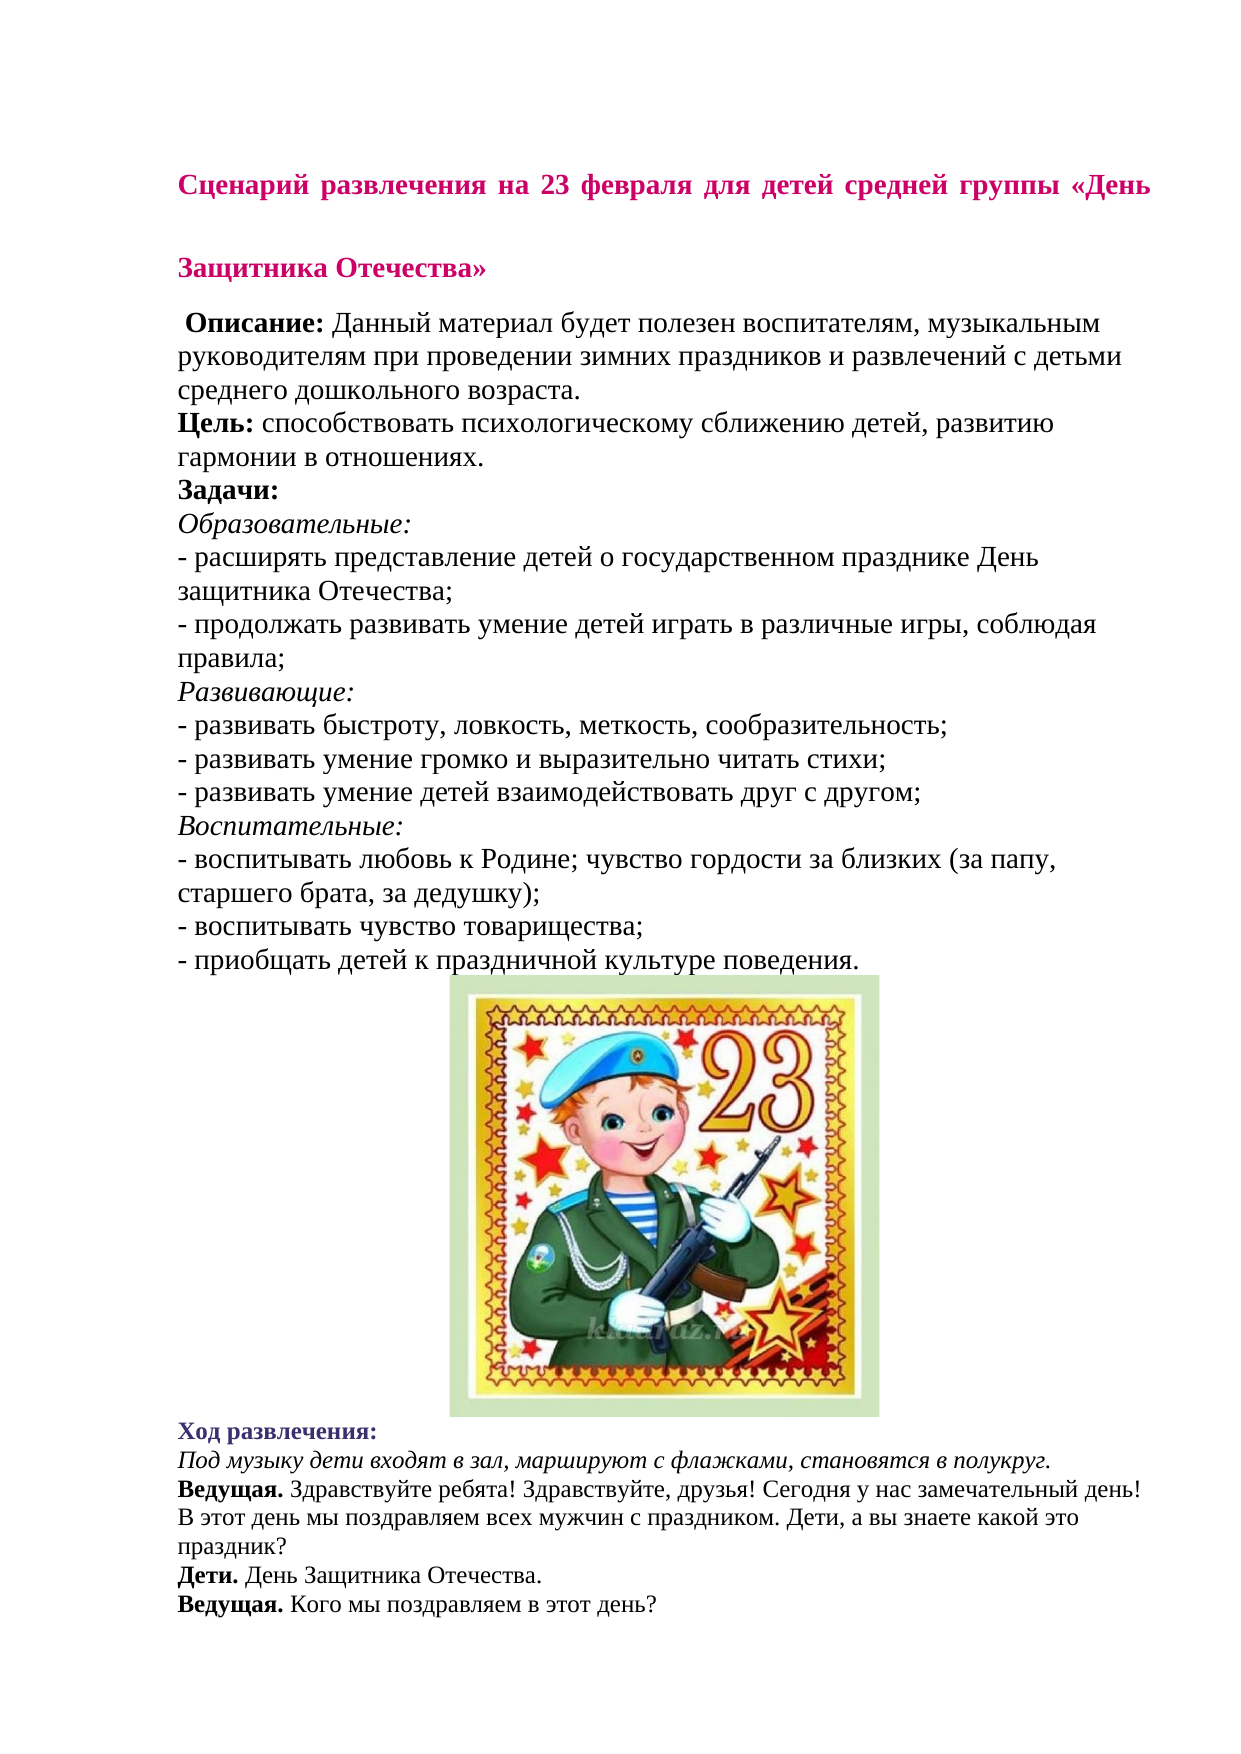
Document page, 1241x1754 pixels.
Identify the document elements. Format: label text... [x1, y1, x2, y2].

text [177, 1445, 1152, 1617]
text Ход развлечения: [177, 1416, 1152, 1445]
picture [449, 975, 880, 1417]
text Сценарий развлечения на 23 февраля для детей средней группы «День Защитника Отечества» [177, 118, 1152, 284]
text Описание: Данный материал будет полезен воспитателям, музыкальным руководителям при проведении зимних праздников и развлечений с детьми среднего дошкольного возраста. Цель: способствовать психологическому сближению детей, развитию гармонии в отношениях. Задачи: Образовательные: - расширять представление детей о государственном празднике День защитника Отечества; - продолжать развивать умение детей играть в различные игры, соблюдая правила; Развивающие: - развивать быстроту, ловкость, меткость, сообразительность; - развивать умение громко и выразительно читать стихи; - развивать умение детей взаимодействовать друг с другом; Воспитательные: - воспитывать любовь к Родине; чувство гордости за близких (за папу, старшего брата, за дедушку); - воспитывать чувство товарищества; - приобщать детей к праздничной культуре поведения. [177, 305, 1152, 976]
